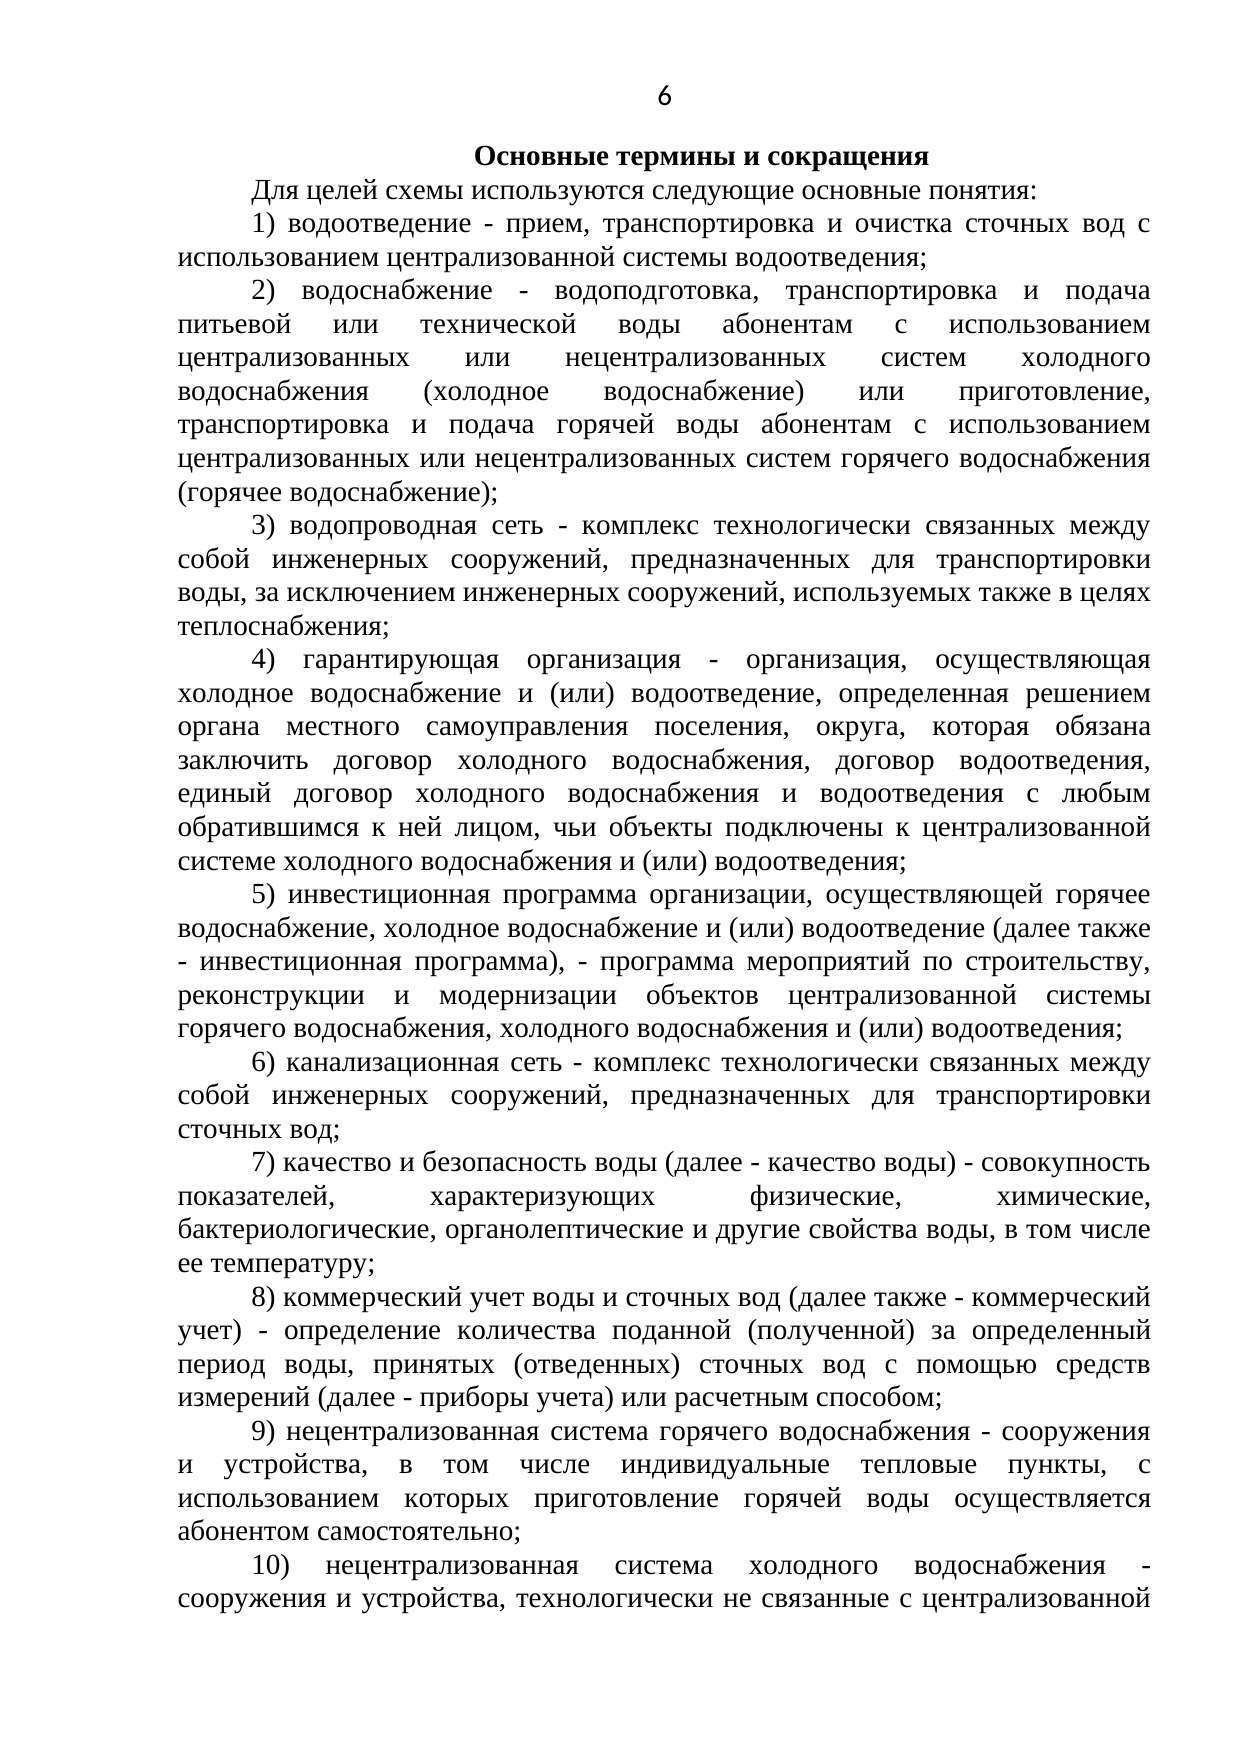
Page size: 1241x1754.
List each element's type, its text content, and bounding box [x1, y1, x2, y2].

text Для целей схемы используются следующие основные понятия: [177, 172, 1152, 205]
text 9) нецентрализованная система горячего водоснабжения - сооружения и устройства, в том числе индивидуальные тепловые пункты, с использованием которых приготовление горячей воды осуществляется абонентом самостоятельно; [177, 1413, 1152, 1547]
text 3) водопроводная сеть - комплекс технологически связанных между собой инженерных сооружений, предназначенных для транспортировки воды, за исключением инженерных сооружений, используемых также в целях теплоснабжения; [177, 507, 1152, 641]
text 2) водоснабжение - водоподготовка, транспортировка и подача питьевой или технической воды абонентам с использованием централизованных или нецентрализованных систем холодного водоснабжения (холодное водоснабжение) или приготовление, транспортировка и подача горячей воды абонентам с использованием централизованных или нецентрализованных систем горячего водоснабжения (горячее водоснабжение); [177, 272, 1152, 507]
text 4) гарантирующая организация - организация, осуществляющая холодное водоснабжение и (или) водоотведение, определенная решением органа местного самоуправления поселения, округа, которая обязана заключить договор холодного водоснабжения, договор водоотведения, единый договор холодного водоснабжения и водоотведения с любым обратившимся к ней лицом, чьи объекты подключены к централизованной системе холодного водоснабжения и (или) водоотведения; [177, 641, 1152, 876]
text 6) канализационная сеть - комплекс технологически связанных между собой инженерных сооружений, предназначенных для транспортировки сточных вод; [177, 1044, 1152, 1144]
text 1) водоотведение - прием, транспортировка и очистка сточных вод с использованием централизованной системы водоотведения; [177, 205, 1152, 272]
text Основные термины и сокращения [177, 138, 1152, 172]
text 5) инвестиционная программа организации, осуществляющей горячее водоснабжение, холодное водоснабжение и (или) водоотведение (далее также - инвестиционная программа), - программа мероприятий по строительству, реконструкции и модернизации объектов централизованной системы горячего водоснабжения, холодного водоснабжения и (или) водоотведения; [177, 876, 1152, 1044]
text 8) коммерческий учет воды и сточных вод (далее также - коммерческий учет) - определение количества поданной (полученной) за определенный период воды, принятых (отведенных) сточных вод с помощью средств измерений (далее - приборы учета) или расчетным способом; [177, 1279, 1152, 1413]
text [177, 1547, 1152, 1614]
text 7) качество и безопасность воды (далее - качество воды) - совокупность показателей, характеризующих физические, химические, бактериологические, органолептические и другие свойства воды, в том числе ее температуру; [177, 1144, 1152, 1279]
